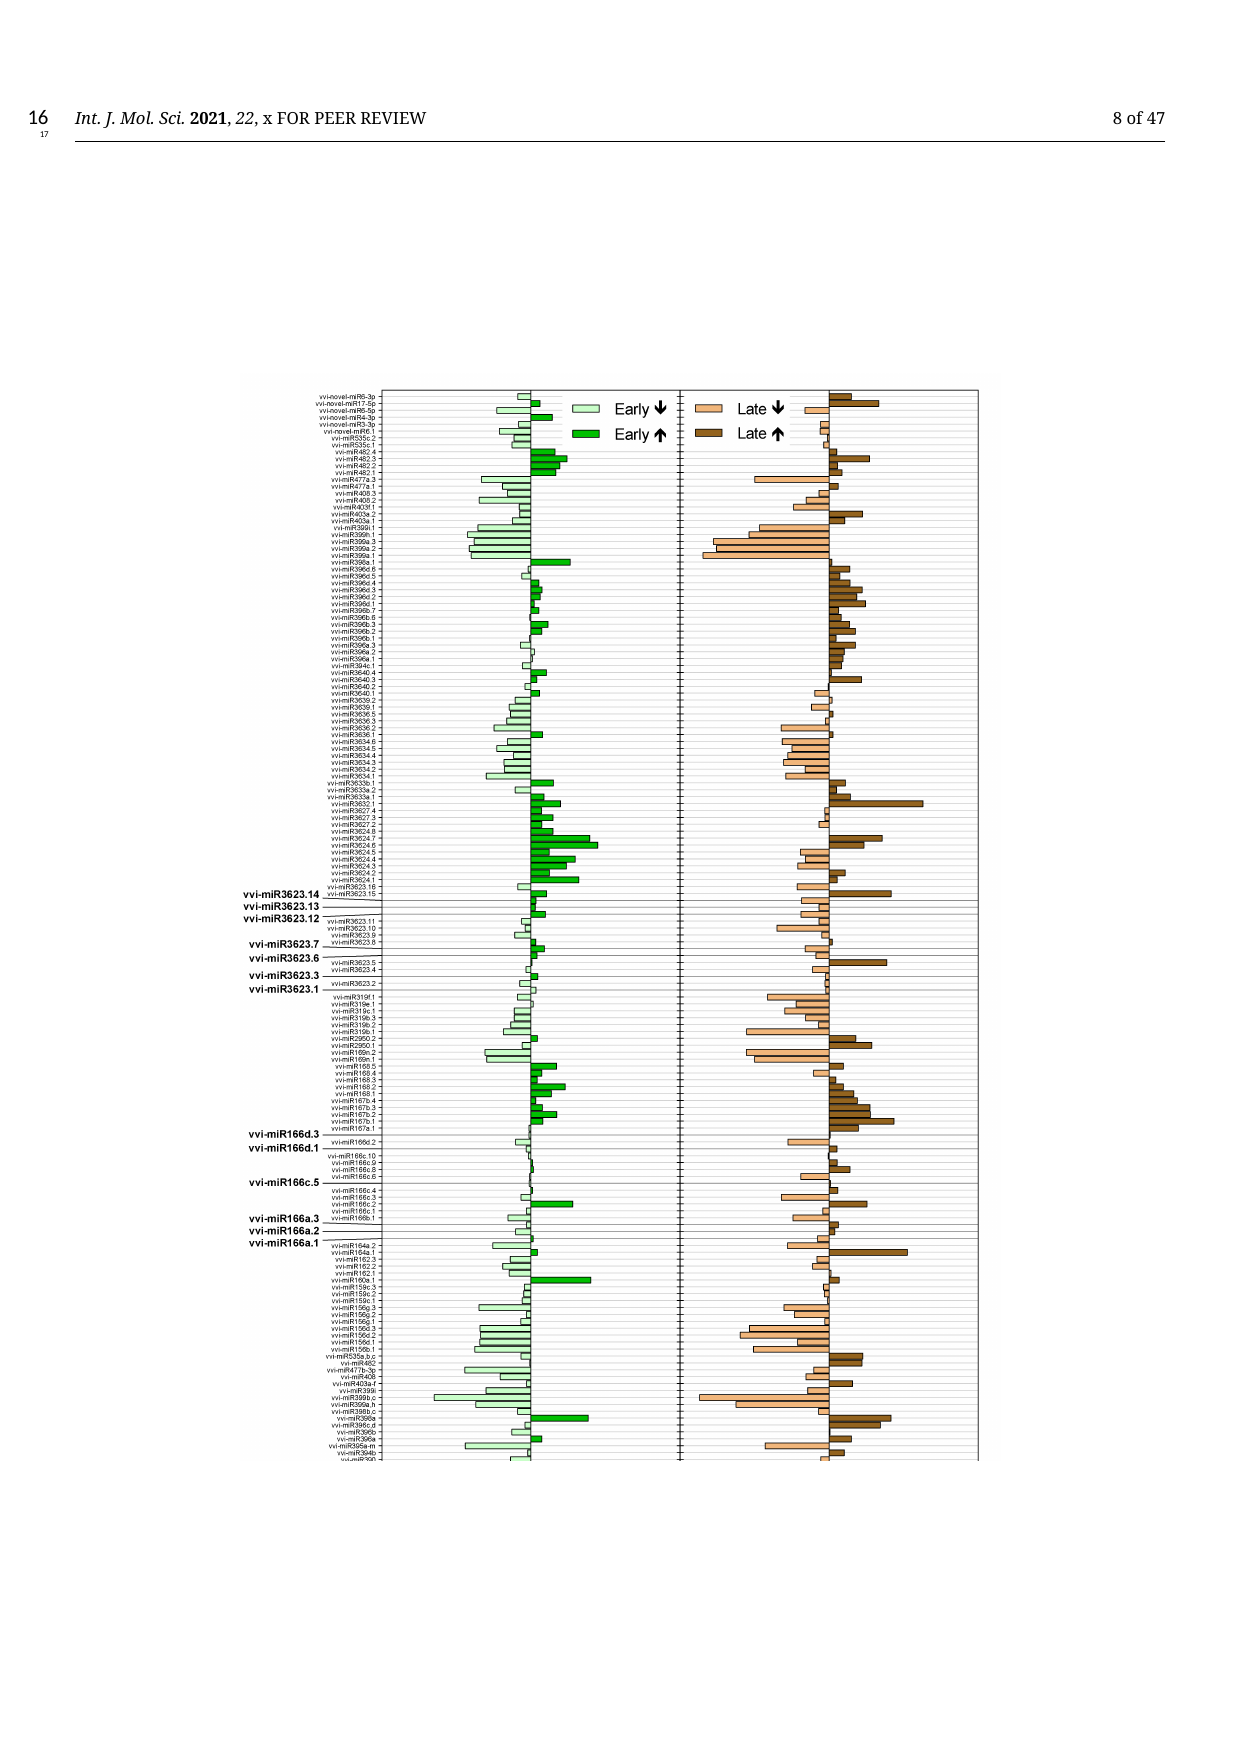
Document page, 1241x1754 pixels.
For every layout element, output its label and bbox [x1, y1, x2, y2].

picture [239, 373, 1001, 1461]
